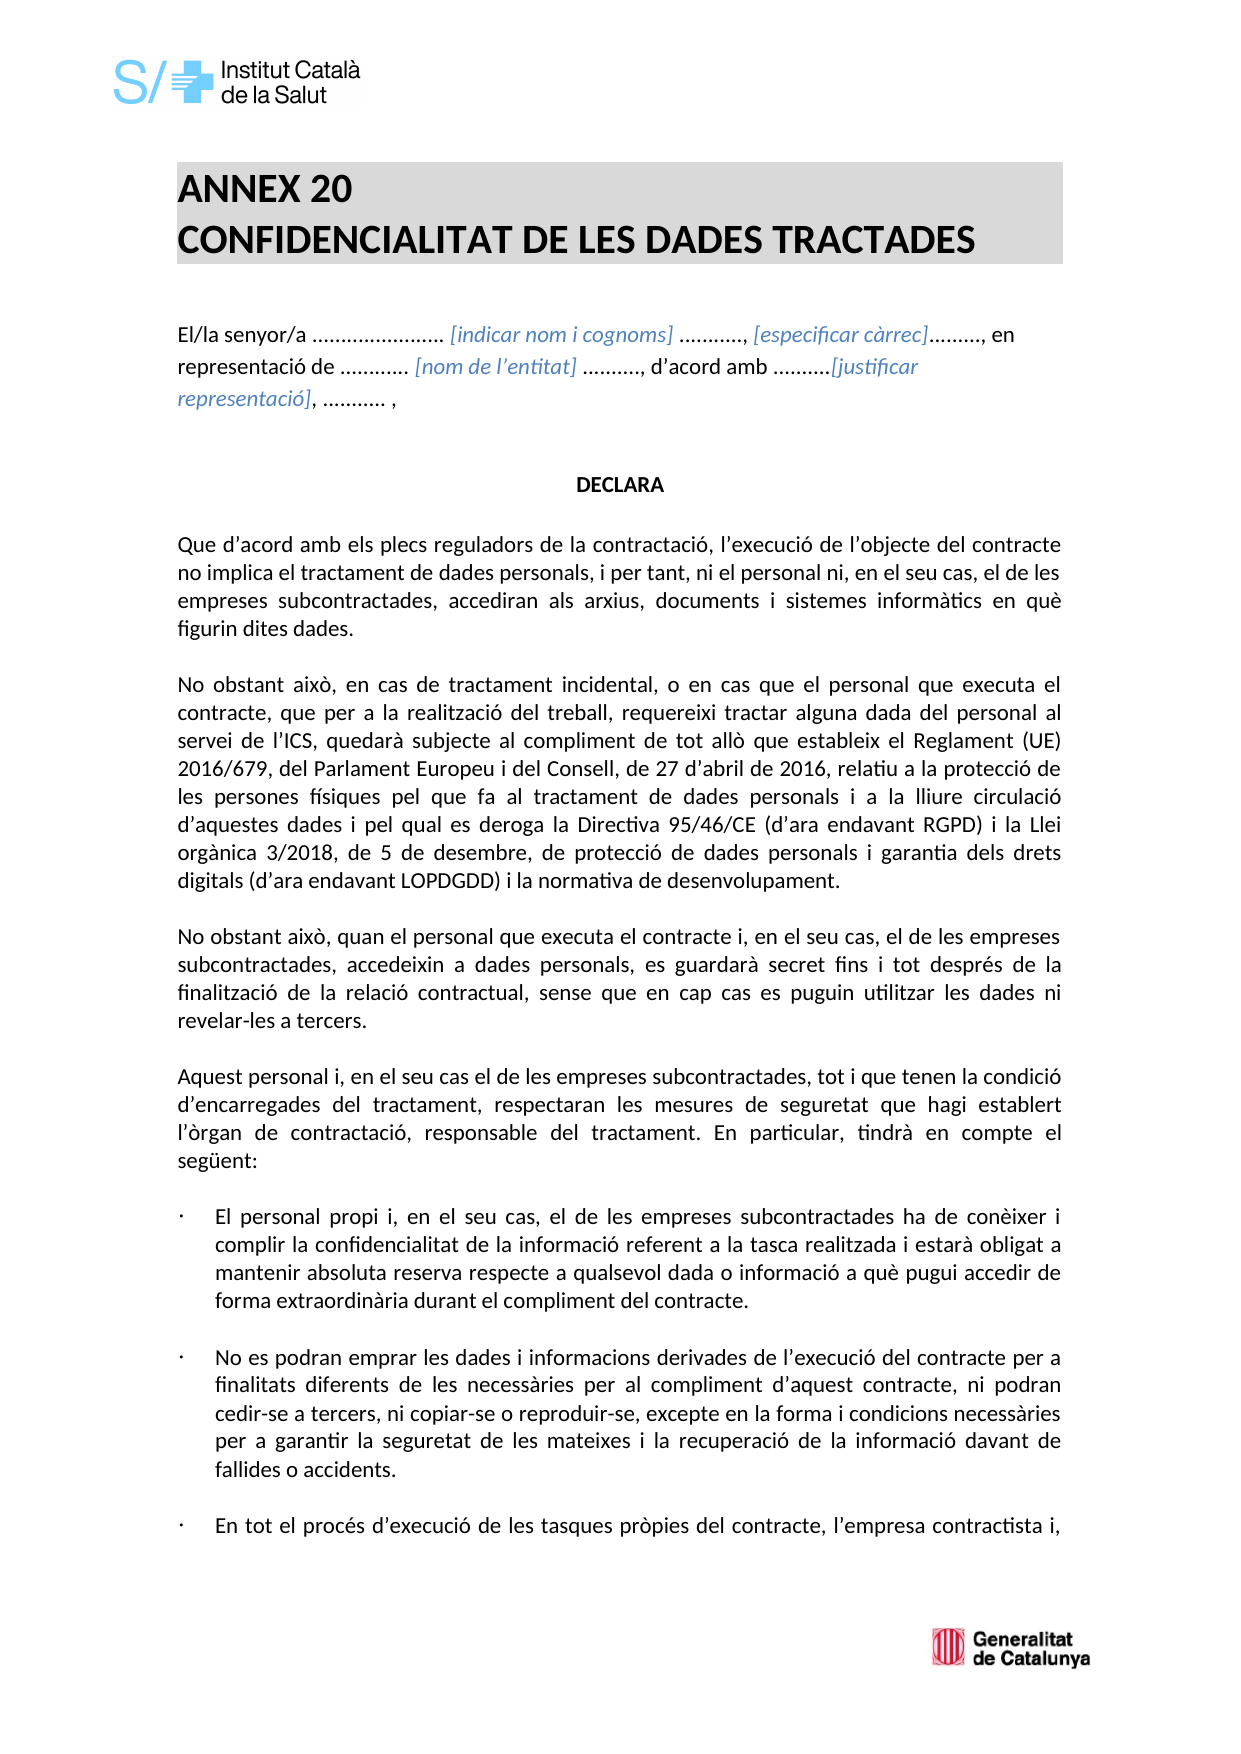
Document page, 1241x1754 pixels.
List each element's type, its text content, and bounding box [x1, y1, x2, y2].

list No es podran emprar les dades i informacions derivades de l’execució del contracte per a finalitats diferents de les necessàries per al compliment d’aquest contracte, ni podran cedir-se a tercers, ni copiar-se o reproduir-se, excepte en la forma i condicions necessàries per a garantir la seguretat de les mateixes i la recuperació de la informació davant de fallides o accidents. [177, 1343, 1063, 1483]
picture [112, 58, 363, 108]
text Que d’acord amb els plecs reguladors de la contractació, l’execució de l’objecte del contracte no implica el tractament de dades personals, i per tant, ni el personal ni, en el seu cas, el de les empreses subcontractades, accediran als arxius, documents i sistemes informàtics en què figurin dites dades. [177, 530, 1063, 642]
text CONFIDENCIALITAT DE LES DADES TRACTADES [177, 213, 1063, 264]
text No obstant això, en cas de tractament incidental, o en cas que el personal que executa el contracte, que per a la realització del treball, requereixi tractar alguna dada del personal al servei de l’ICS, quedarà subjecte al compliment de tot allò que estableix el Reglament (UE) 2016/679, del Parlament Europeu i del Consell, de 27 d’abril de 2016, relatiu a la protecció de les persones físiques pel que fa al tractament de dades personals i a la lliure circulació d’aquestes dades i pel qual es deroga la Directiva 95/46/CE (d’ara endavant RGPD) i la Llei orgànica 3/2018, de 5 de desembre, de protecció de dades personals i garantia dels drets digitals (d’ara endavant LOPDGDD) i la normativa de desenvolupament. [177, 670, 1063, 894]
list El personal propi i, en el seu cas, el de les empreses subcontractades ha de conèixer i complir la confidencialitat de la informació referent a la tasca realitzada i estarà obligat a mantenir absoluta reserva respecte a qualsevol dada o informació a què pugui accedir de forma extraordinària durant el compliment del contracte. [177, 1202, 1063, 1314]
picture [893, 1621, 1129, 1674]
text El/la senyor/a ....................... [indicar nom i cognoms] ..........., [especificar càrrec]........., en representació de ............ [nom de l’entitat] .........., d’acord amb ..........[justificar representació], ........... , [177, 320, 1063, 413]
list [177, 1511, 1063, 1539]
text Aquest personal i, en el seu cas el de les empreses subcontractades, tot i que tenen la condició d’encarregades del tractament, respectaran les mesures de seguretat que hagi establert l’òrgan de contractació, responsable del tractament. En particular, tindrà en compte el següent: [177, 1062, 1063, 1174]
text No obstant això, quan el personal que executa el contracte i, en el seu cas, el de les empreses subcontractades, accedeixin a dades personals, es guardarà secret fins i tot després de la finalització de la relació contractual, sense que en cap cas es puguin utilitzar les dades ni revelar-les a tercers. [177, 922, 1063, 1034]
text ANNEX 20 [177, 162, 1063, 213]
text DECLARA [177, 470, 1063, 498]
